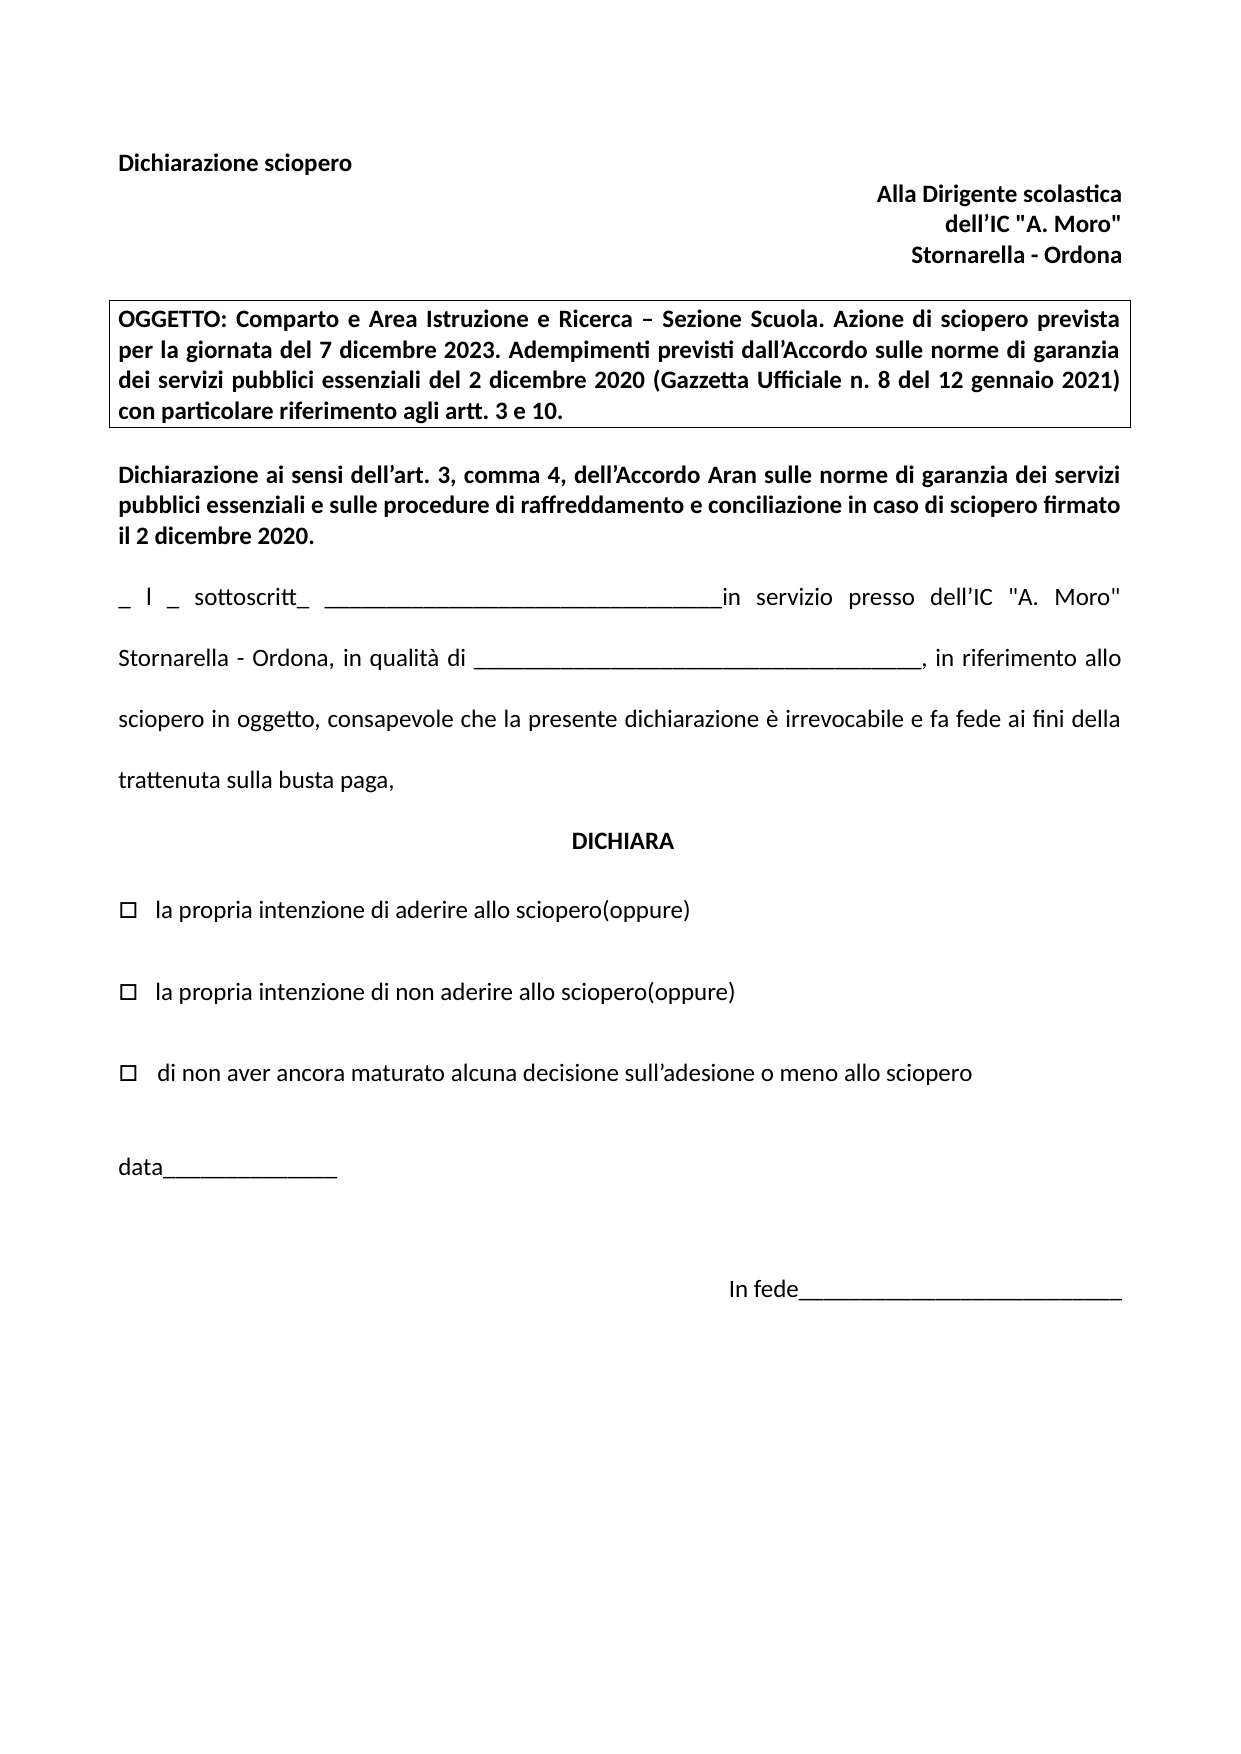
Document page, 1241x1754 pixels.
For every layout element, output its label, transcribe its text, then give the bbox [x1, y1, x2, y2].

text □ di non aver ancora maturato alcuna decisione sull’adesione o meno allo sciopero [118, 1049, 1122, 1090]
text OGGETTO: Comparto e Area Istruzione e Ricerca – Sezione Scuola. Azione di sciopero prevista per la giornata del 7 dicembre 2023. Adempimenti previsti dall’Accordo sulle norme di garanzia dei servizi pubblici essenziali del 2 dicembre 2020 (Gazzetta Ufficiale n. 8 del 12 gennaio 2021) con particolare riferimento agli artt. 3 e 10. [110, 301, 1130, 427]
text Dichiarazione ai sensi dell’art. 3, comma 4, dell’Accordo Aran sulle norme di garanzia dei servizi pubblici essenziali e sulle procedure di raffreddamento e conciliazione in caso di sciopero firmato il 2 dicembre 2020. [118, 459, 1122, 551]
text □ la propria intenzione di aderire allo sciopero(oppure) [118, 886, 1122, 927]
text data______________ [118, 1151, 1122, 1182]
text _ l _ sottoscritt_ ________________________________in servizio presso dell’IC "A. Moro" Stornarella - Ordona, in qualità di ____________________________________, in riferimento allo sciopero in oggetto, consapevole che la presente dichiarazione è irrevocabile e fa fede ai fini della trattenuta sulla busta paga, [118, 581, 1122, 795]
text Dichiarazione sciopero [118, 148, 1122, 178]
text □ la propria intenzione di non aderire allo sciopero(oppure) [118, 968, 1122, 1008]
text DICHIARA [118, 825, 1122, 856]
text Alla Dirigente scolastica [118, 178, 1122, 209]
text dell’IC "A. Moro" [118, 209, 1122, 239]
text In fede__________________________ [118, 1273, 1122, 1304]
text Stornarella - Ordona [118, 239, 1122, 270]
